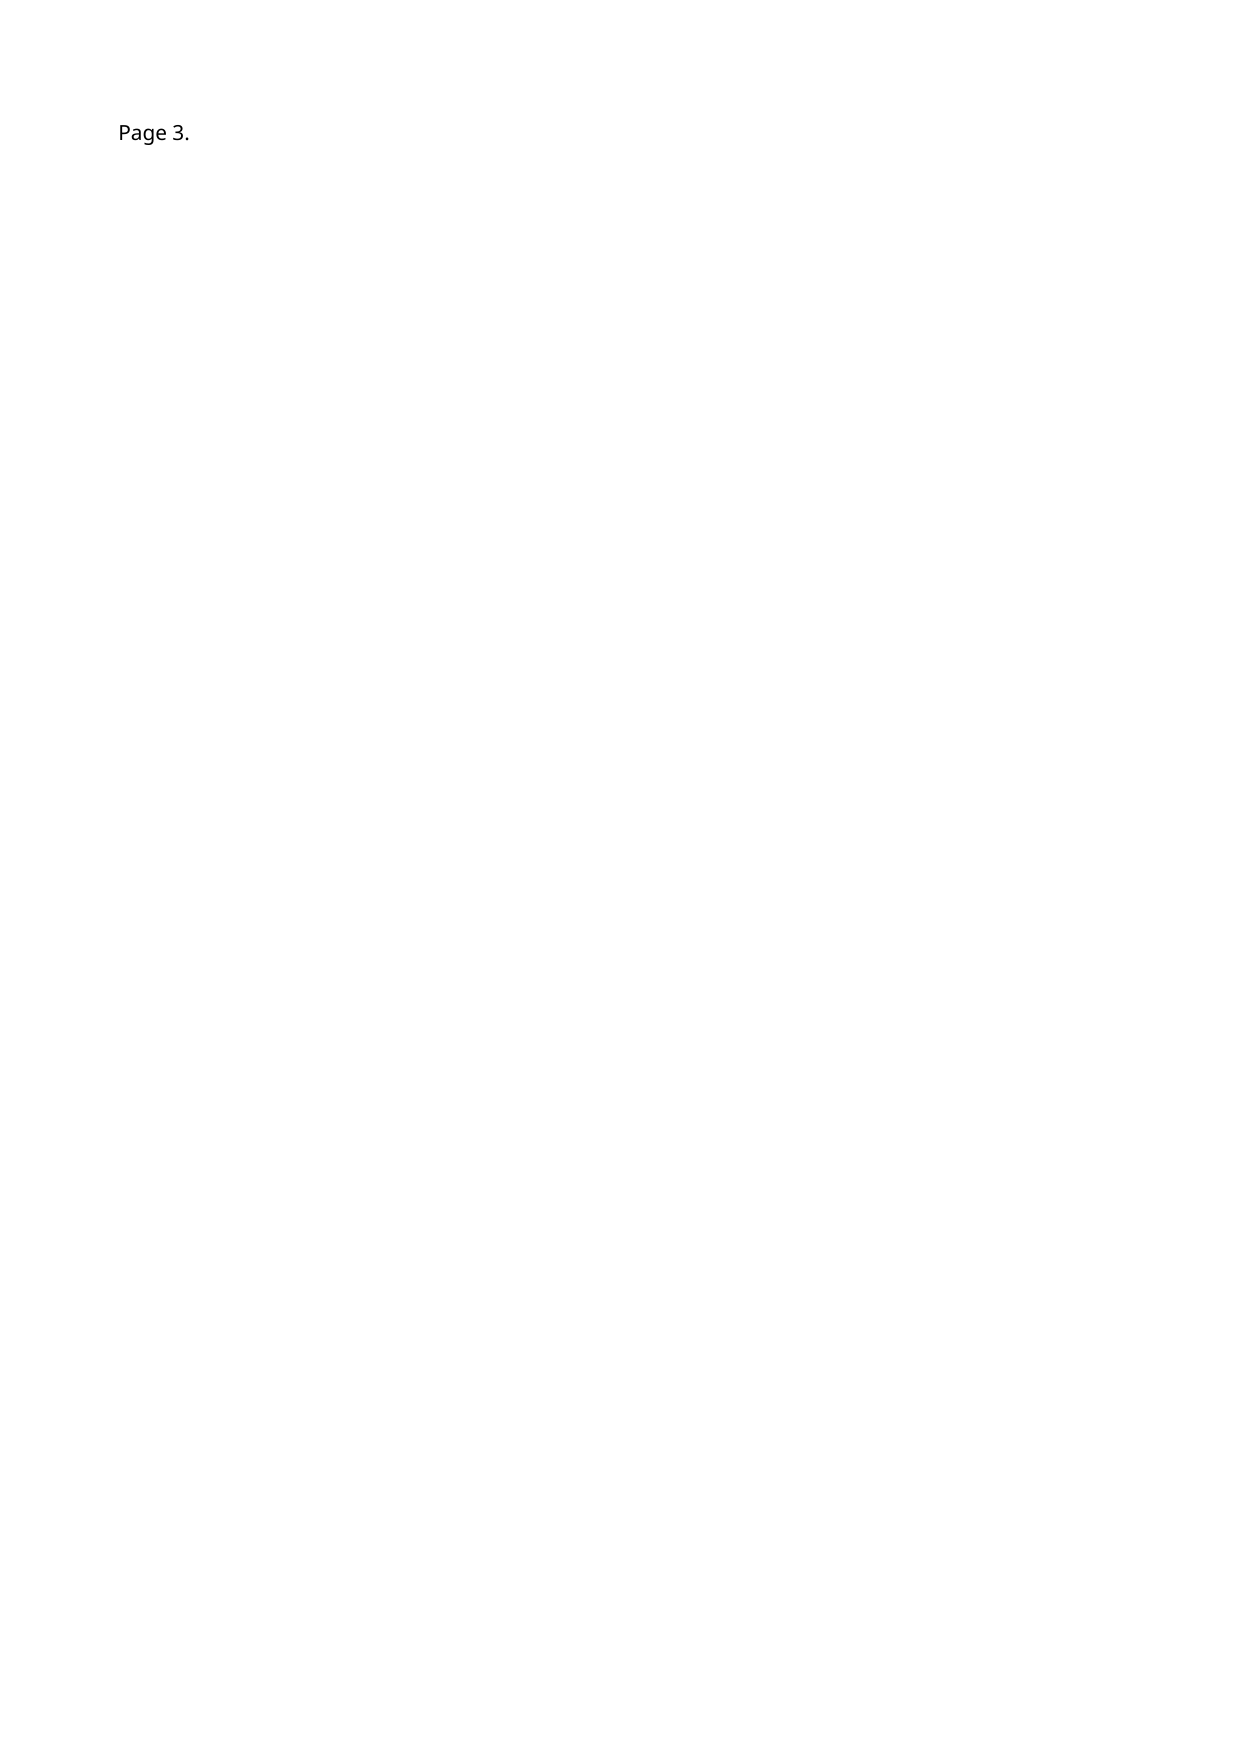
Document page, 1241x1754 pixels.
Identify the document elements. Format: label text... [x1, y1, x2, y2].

text Page 3. [118, 118, 1122, 146]
